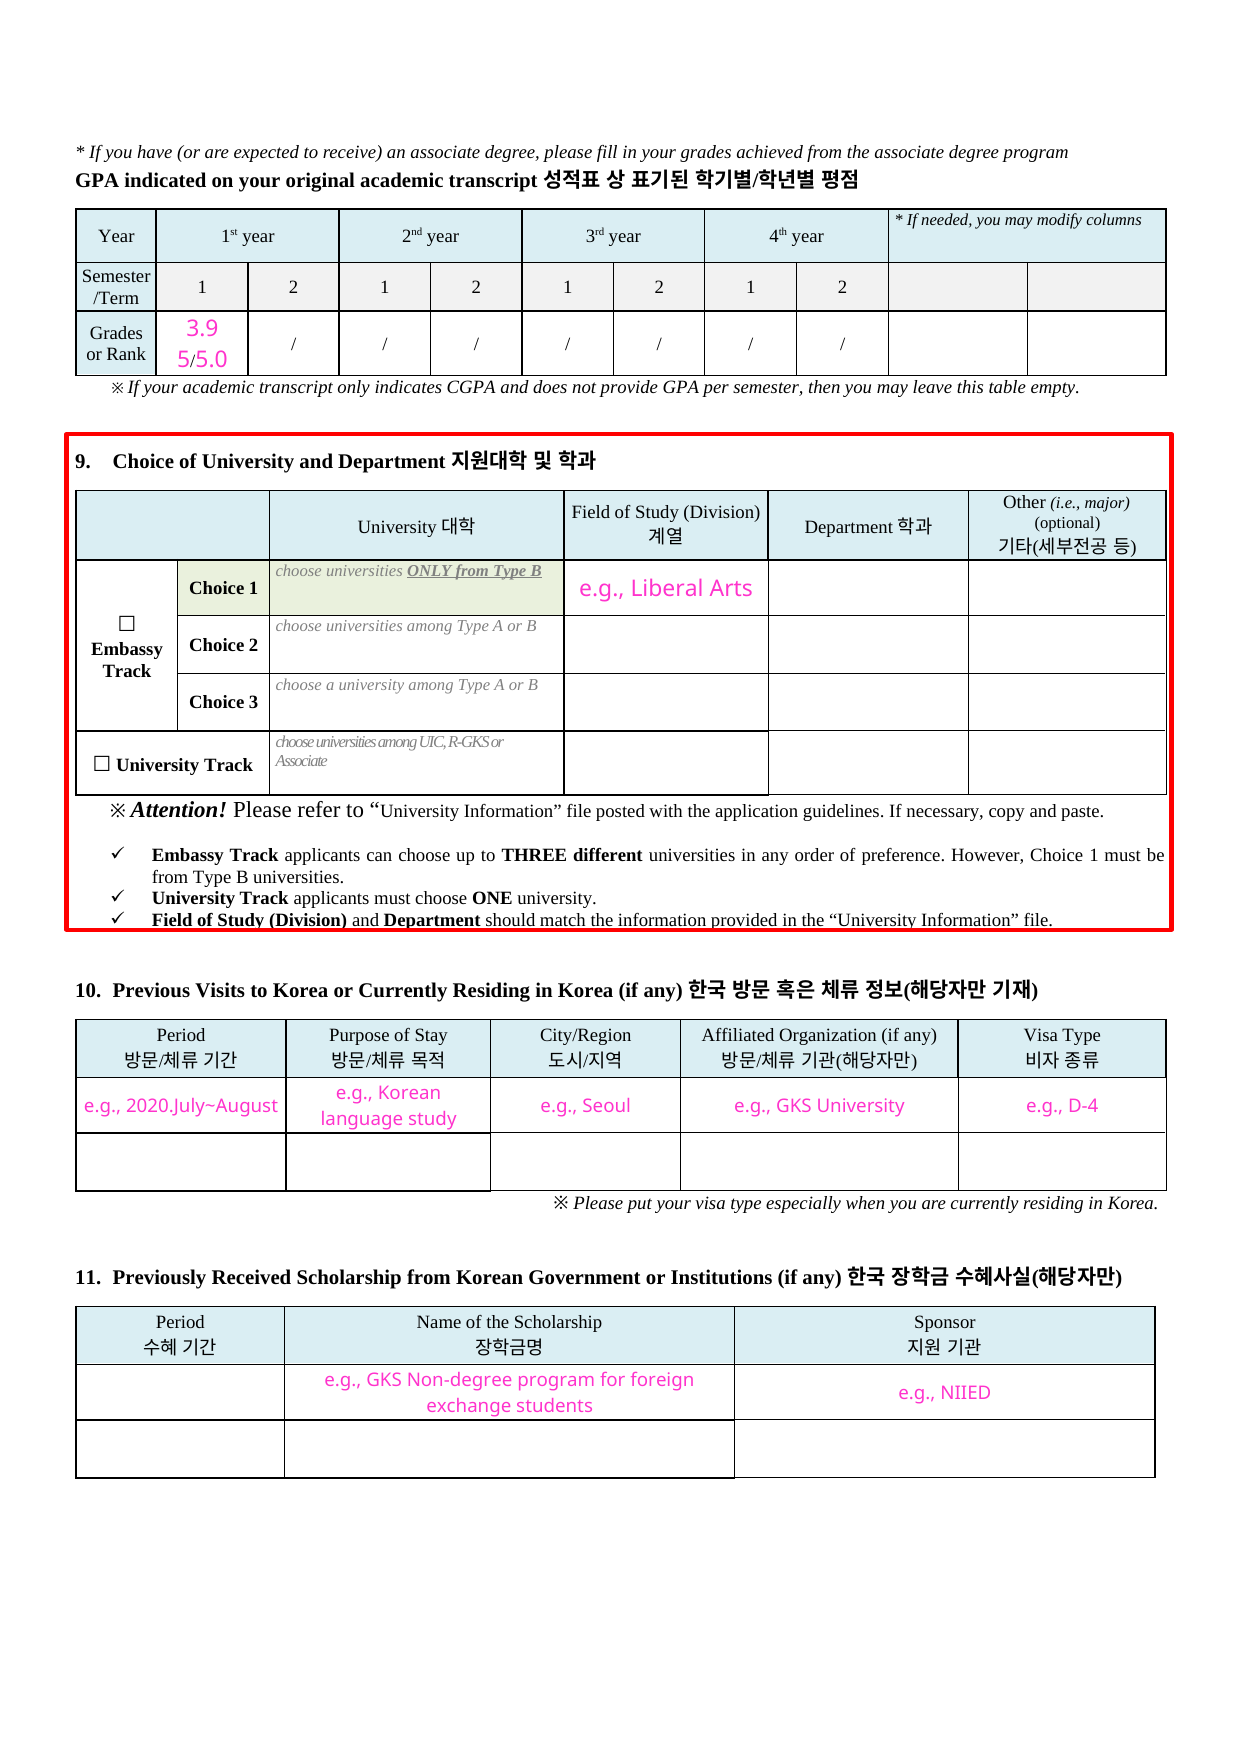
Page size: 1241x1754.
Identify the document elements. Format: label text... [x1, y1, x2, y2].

table_header Period 수혜 기간 [77, 1307, 284, 1363]
table_cell choose universities ONLY from Type B [270, 561, 563, 615]
table_cell 1 [340, 263, 430, 310]
table_cell [769, 674, 968, 730]
table_header 2nd year [340, 210, 521, 262]
table_cell 1 [157, 263, 247, 310]
table_cell Embassy Track [77, 561, 177, 730]
table_cell [285, 1421, 734, 1477]
text GPA indicated on your original academic transcript 성적표 상 표기된 학기별/학년별 평점 [75, 163, 1165, 193]
table_header 4th year [705, 210, 888, 262]
table_cell [77, 1421, 284, 1477]
table_header 1st year [157, 210, 338, 262]
table_header Field of Study (Division) 계열 [565, 491, 767, 559]
table_cell [735, 1420, 1154, 1477]
table_cell / [249, 312, 338, 374]
table_cell e.g., Liberal Arts [565, 561, 768, 615]
table_cell [889, 312, 1027, 374]
table_cell choose universities among Type A or B [270, 616, 563, 673]
table_cell Choice 2 [178, 616, 269, 673]
table_cell [287, 1134, 490, 1190]
list Previous Visits to Korea or Currently Residing in Korea (if any) 한국 방문 혹은 체류 정보(해당자만 기재) [75, 973, 1165, 1003]
table_header Name of the Scholarship 장학금명 [285, 1307, 734, 1363]
table_header Department 학과 [769, 491, 968, 559]
table_header Other (i.e., major) (optional) 기타(세부전공 등) [969, 491, 1165, 559]
table_cell [681, 1133, 958, 1190]
table_cell 2 [249, 263, 338, 310]
table_cell / [340, 312, 430, 374]
table_header Period 방문/체류 기간 [77, 1020, 285, 1077]
text ※ Attention! Please refer to “University Information” file posted with the application guidelines. If necessary, copy and paste. [110, 796, 1165, 822]
table_cell e.g., Korean language study [287, 1078, 490, 1132]
table_cell / [431, 312, 521, 374]
list University Track applicants must choose ONE university. [110, 887, 1165, 909]
table_header 3rd year [523, 210, 704, 262]
table_cell e.g., Seoul [491, 1078, 680, 1132]
table_header University 대학 [270, 491, 563, 559]
text * If you have (or are expected to receive) an associate degree, please fill in your grades achieved from the associate degree program [75, 141, 1165, 163]
table_cell [769, 561, 968, 615]
table_cell 3.95/5.0 [157, 312, 247, 374]
list Field of Study (Division) and Department should match the information provided in the “University Information” file. [110, 909, 1165, 928]
table_cell / [705, 312, 796, 374]
table_cell [565, 732, 768, 794]
table_cell [889, 263, 1027, 310]
list Choice of University and Department 지원대학 및 학과 [75, 444, 1165, 474]
text ※ Please put your visa type especially when you are currently residing in Korea. [75, 1192, 1165, 1213]
table_cell e.g., D-4 [959, 1078, 1166, 1132]
table_header Visa Type 비자 종류 [959, 1020, 1165, 1077]
text ※ If your academic transcript only indicates CGPA and does not provide GPA per semester, then you may leave this table empty. [75, 376, 1165, 397]
table_cell [969, 615, 1166, 673]
table_cell Semester /Term [77, 263, 155, 310]
table_cell [565, 674, 768, 730]
table_cell [769, 731, 968, 794]
table_cell choose universities among UIC, R-GKS or Associate [270, 732, 563, 794]
table_cell / [797, 312, 888, 374]
table_cell University Track [77, 732, 269, 794]
table_cell 2 [431, 263, 521, 310]
table_cell [491, 1133, 680, 1190]
table_cell Choice 3 [178, 674, 269, 730]
table_cell [769, 616, 968, 673]
table_cell [959, 1132, 1166, 1190]
table_cell [1028, 312, 1165, 374]
table_cell [77, 1134, 285, 1190]
table_cell Grades or Rank [77, 312, 155, 374]
list Embassy Track applicants can choose up to THREE different universities in any order of preference. However, Choice 1 must be from Type B universities. [110, 844, 1165, 887]
table_header Sponsor 지원 기관 [735, 1307, 1154, 1363]
table_cell e.g., GKS University [681, 1078, 958, 1132]
table_cell choose a university among Type A or B [270, 674, 563, 730]
table_cell [969, 673, 1166, 730]
table_cell 2 [614, 263, 704, 310]
table_cell e.g., 2020.July~August [77, 1078, 285, 1132]
table_cell 1 [705, 263, 796, 310]
table_cell 1 [523, 263, 613, 310]
table_cell Choice 1 [178, 561, 269, 615]
table_cell e.g., GKS Non-degree program for foreign exchange students [285, 1365, 734, 1419]
table_cell / [523, 312, 613, 374]
list Previously Received Scholarship from Korean Government or Institutions (if any) 한국 장학금 수혜사실(해당자만) [75, 1260, 1165, 1290]
table_header Purpose of Stay 방문/체류 목적 [287, 1020, 490, 1077]
table_cell / [614, 312, 704, 374]
table_header [77, 491, 269, 559]
table_header Year [77, 210, 155, 262]
table_header * If needed, you may modify columns [889, 210, 1165, 262]
table_header Affiliated Organization (if any) 방문/체류 기관(해당자만) [681, 1020, 957, 1077]
table_cell [77, 1365, 284, 1419]
table_cell [969, 730, 1166, 794]
table_cell 2 [797, 263, 888, 310]
table_cell [969, 561, 1166, 615]
table_cell [1028, 263, 1165, 310]
table_cell e.g., NIIED [735, 1365, 1154, 1419]
table_cell [565, 616, 768, 673]
table_header City/Region 도시/지역 [491, 1020, 680, 1077]
